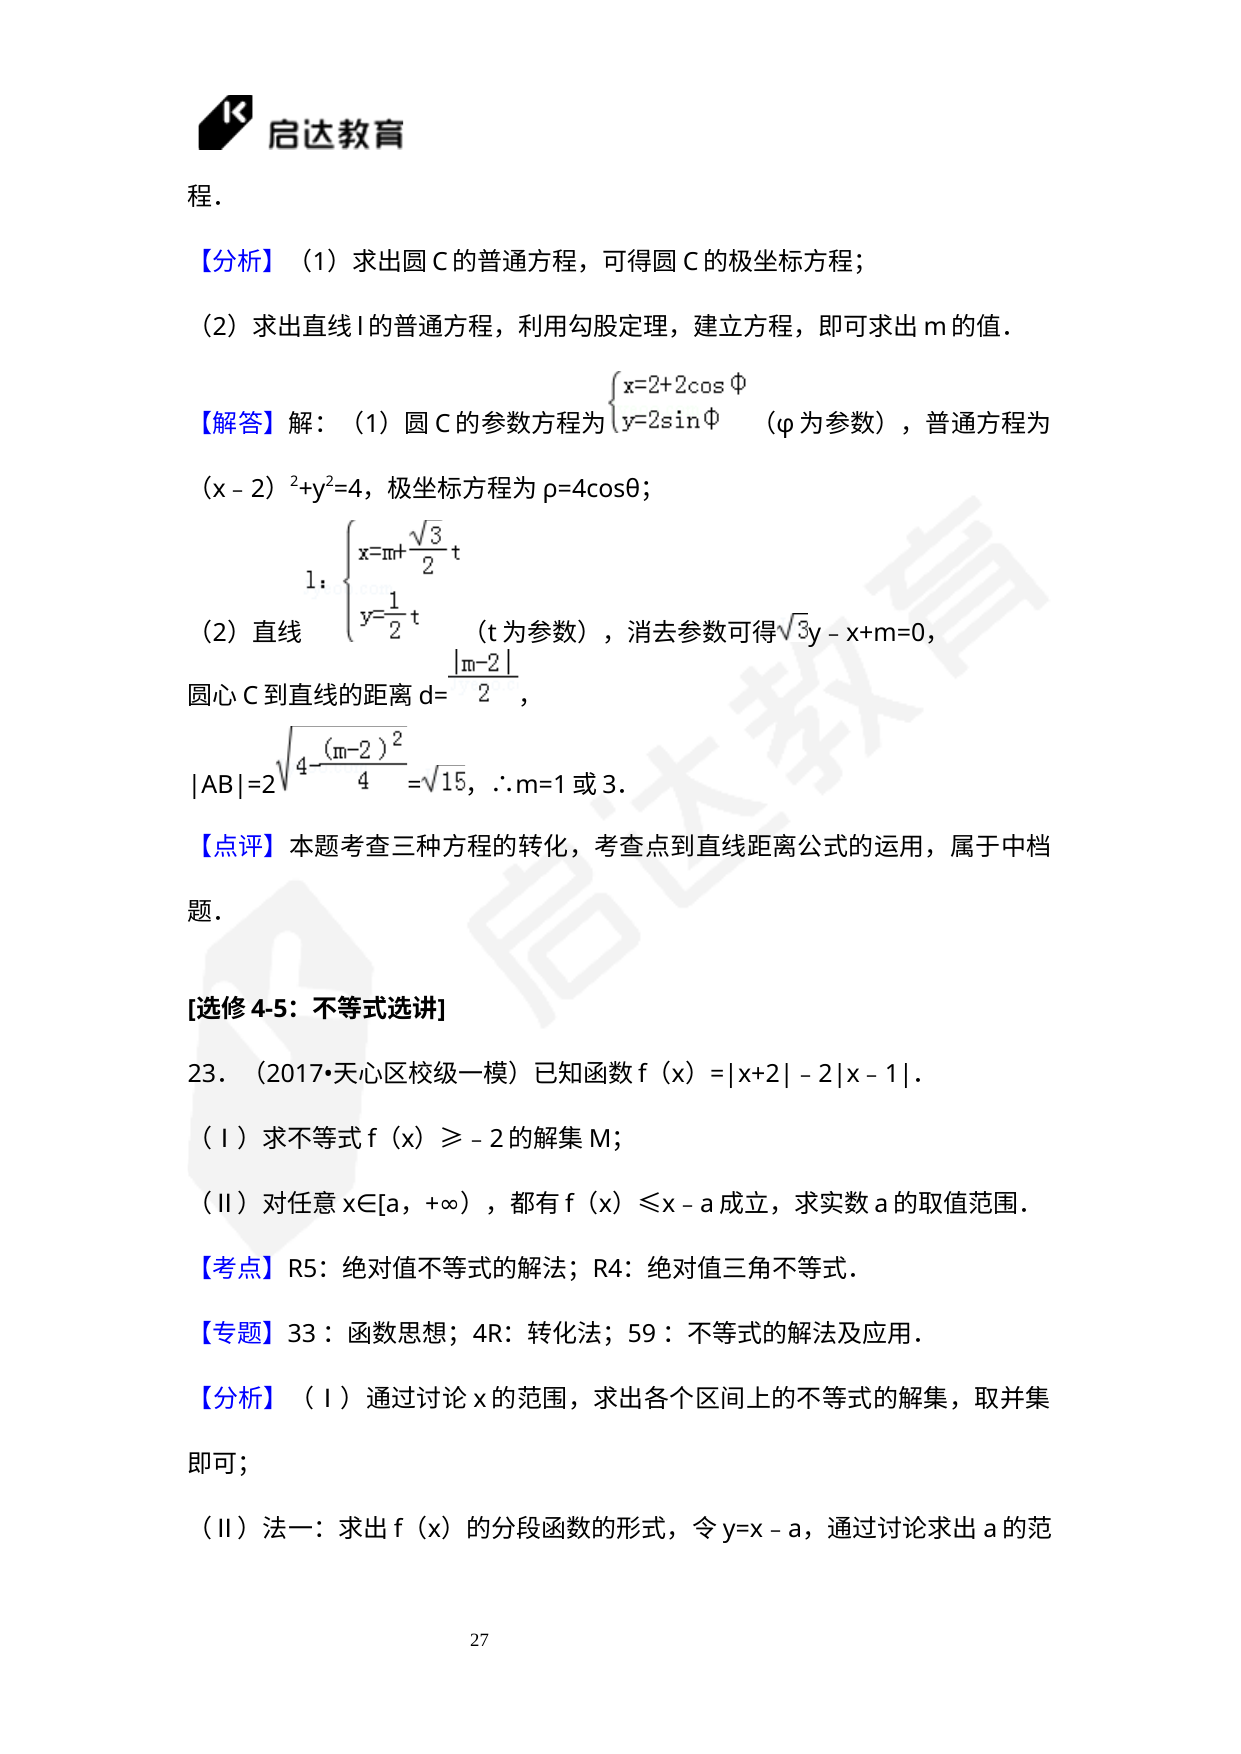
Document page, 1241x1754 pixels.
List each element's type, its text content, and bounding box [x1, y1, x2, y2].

picture [421, 765, 466, 794]
picture [301, 520, 463, 642]
picture [275, 726, 408, 794]
text （Ⅰ）求不等式f（x）≥﹣2的解集M； [187, 1104, 1053, 1169]
picture [776, 613, 808, 642]
picture [607, 371, 752, 433]
text 23．（2017•天心区校级一模）已知函数f（x）=|x+2|﹣2|x﹣1|． [187, 1039, 1053, 1104]
text 【专题】17 ：选作题；35 ：转化思想；4G ：演绎法；5S ：坐标系和参数方程． [187, 162, 1053, 227]
text 【分析】（Ⅰ）通过讨论x的范围，求出各个区间上的不等式的解集，取并集即可； [187, 1364, 1053, 1494]
picture [448, 649, 519, 705]
text 【分析】（1）求出圆C的普通方程，可得圆C的极坐标方程； [187, 227, 1053, 292]
picture [198, 95, 404, 150]
text |AB|=2=，∴m=1或3． [187, 714, 1053, 812]
text （2）直线（t为参数），消去参数可得y﹣x+m=0， [187, 519, 1053, 649]
text （Ⅱ）对任意x∈[a，+∞），都有f（x）≤x﹣a成立，求实数a的取值范围． [187, 1169, 1053, 1234]
text 圆心C到直线的距离d=， [187, 649, 1053, 714]
text 【专题】33 ：函数思想；4R：转化法；59 ：不等式的解法及应用． [187, 1299, 1053, 1364]
text 【解答】解：（1）圆C的参数方程为（φ为参数），普通方程为（x﹣2）2+y2=4，极坐标方程为ρ=4cosθ； [187, 357, 1053, 519]
text [选修4-5：不等式选讲] [187, 974, 1053, 1039]
text （Ⅱ）法一：求出f（x）的分段函数的形式，令y=x﹣a，通过讨论求出a的范围即可； [187, 1494, 1053, 1559]
text 【考点】R5：绝对值不等式的解法；R4：绝对值三角不等式． [187, 1234, 1053, 1299]
text （2）求出直线l的普通方程，利用勾股定理，建立方程，即可求出m的值． [187, 292, 1053, 357]
text 【点评】本题考查三种方程的转化，考查点到直线距离公式的运用，属于中档题． [187, 812, 1053, 942]
